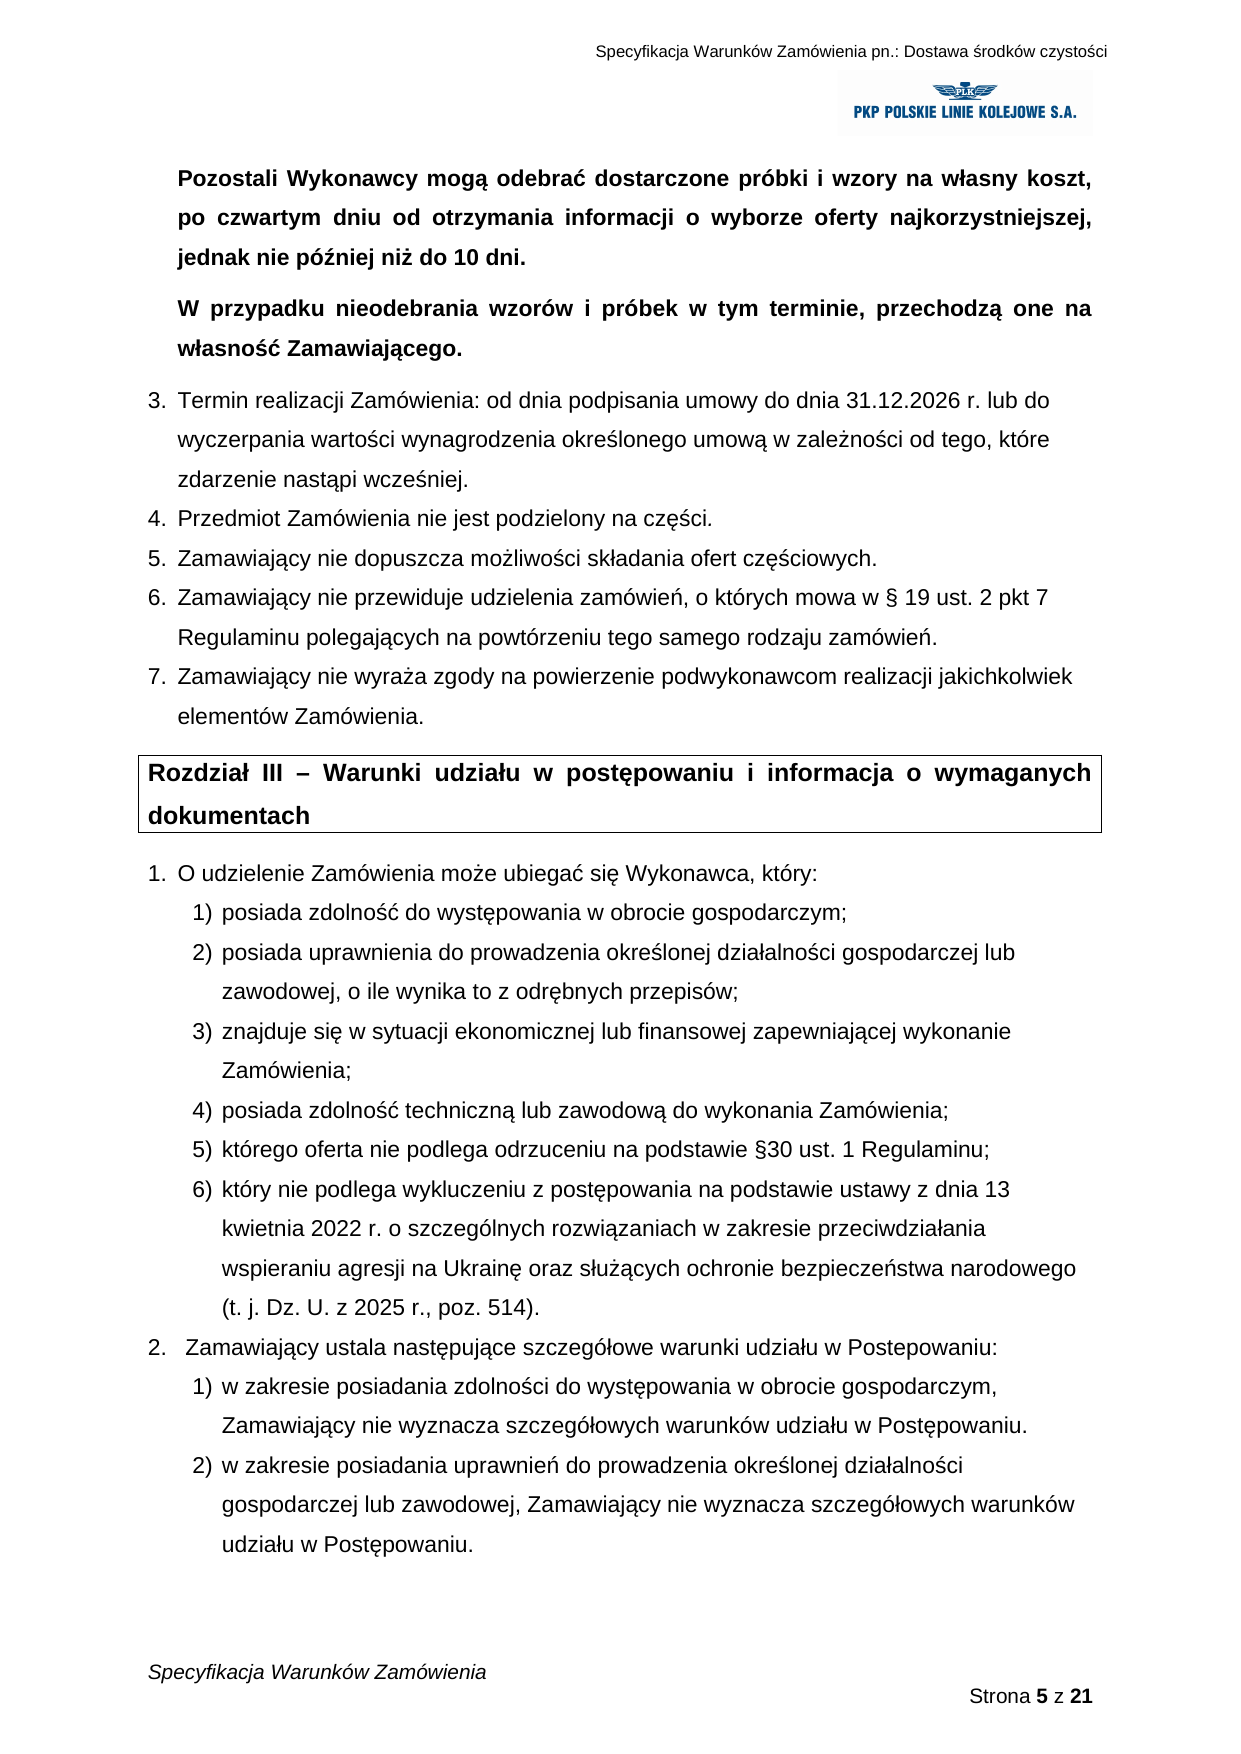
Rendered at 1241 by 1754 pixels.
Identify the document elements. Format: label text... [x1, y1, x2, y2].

text Pozostali Wykonawcy mogą odebrać dostarczone próbki i wzory na własny koszt, po czwartym dniu od otrzymania informacji o wyborze oferty najkorzystniejszej, jednak nie później niż do 10 dni. [177, 164, 1093, 270]
picture [837, 70, 1093, 136]
list Zamawiający nie dopuszcza możliwości składania ofert częściowych. [148, 545, 1093, 571]
list w zakresie posiadania zdolności do występowania w obrocie gospodarczym, Zamawiający nie wyznacza szczegółowych warunków udziału w Postępowaniu. [192, 1373, 1093, 1439]
list który nie podlega wykluczeniu z postępowania na podstawie ustawy z dnia 13 kwietnia 2022 r. o szczególnych rozwiązaniach w zakresie przeciwdziałania wspieraniu agresji na Ukrainę oraz służących ochronie bezpieczeństwa narodowego (t. j. Dz. U. z 2025 r., poz. 514). [192, 1176, 1093, 1320]
list Zamawiający ustala następujące szczegółowe warunki udziału w Postepowaniu: [148, 1333, 1093, 1360]
list Zamawiający nie wyraża zgody na powierzenie podwykonawcom realizacji jakichkolwiek elementów Zamówienia. [148, 663, 1093, 729]
text W przypadku nieodebrania wzorów i próbek w tym terminie, przechodzą one na własność Zamawiającego. [177, 295, 1093, 361]
list w zakresie posiadania uprawnień do prowadzenia określonej działalności gospodarczej lub zawodowej, Zamawiający nie wyznacza szczegółowych warunków udziału w Postępowaniu. [192, 1452, 1093, 1557]
list Zamawiający nie przewiduje udzielenia zamówień, o których mowa w § 19 ust. 2 pkt 7 Regulaminu polegających na powtórzeniu tego samego rodzaju zamówień. [148, 584, 1093, 650]
list posiada zdolność do występowania w obrocie gospodarczym; [192, 899, 1093, 926]
list znajduje się w sytuacji ekonomicznej lub finansowej zapewniającej wykonanie Zamówienia; [192, 1018, 1093, 1083]
list którego oferta nie podlega odrzuceniu na podstawie §30 ust. 1 Regulaminu; [192, 1136, 1093, 1162]
list Termin realizacji Zamówienia: od dnia podpisania umowy do dnia 31.12.2026 r. lub do wyczerpania wartości wynagrodzenia określonego umową w zależności od tego, które zdarzenie nastąpi wcześniej. [148, 387, 1093, 492]
list O udzielenie Zamówienia może ubiegać się Wykonawca, który: [148, 860, 1093, 886]
list posiada uprawnienia do prowadzenia określonej działalności gospodarczej lub zawodowej, o ile wynika to z odrębnych przepisów; [192, 939, 1093, 1004]
list posiada zdolność techniczną lub zawodową do wykonania Zamówienia; [192, 1097, 1093, 1123]
list Przedmiot Zamówienia nie jest podzielony na części. [148, 505, 1093, 532]
subtitle Rozdział III – Warunki udziału w postępowaniu i informacja o wymaganych dokumentach [139, 756, 1101, 832]
